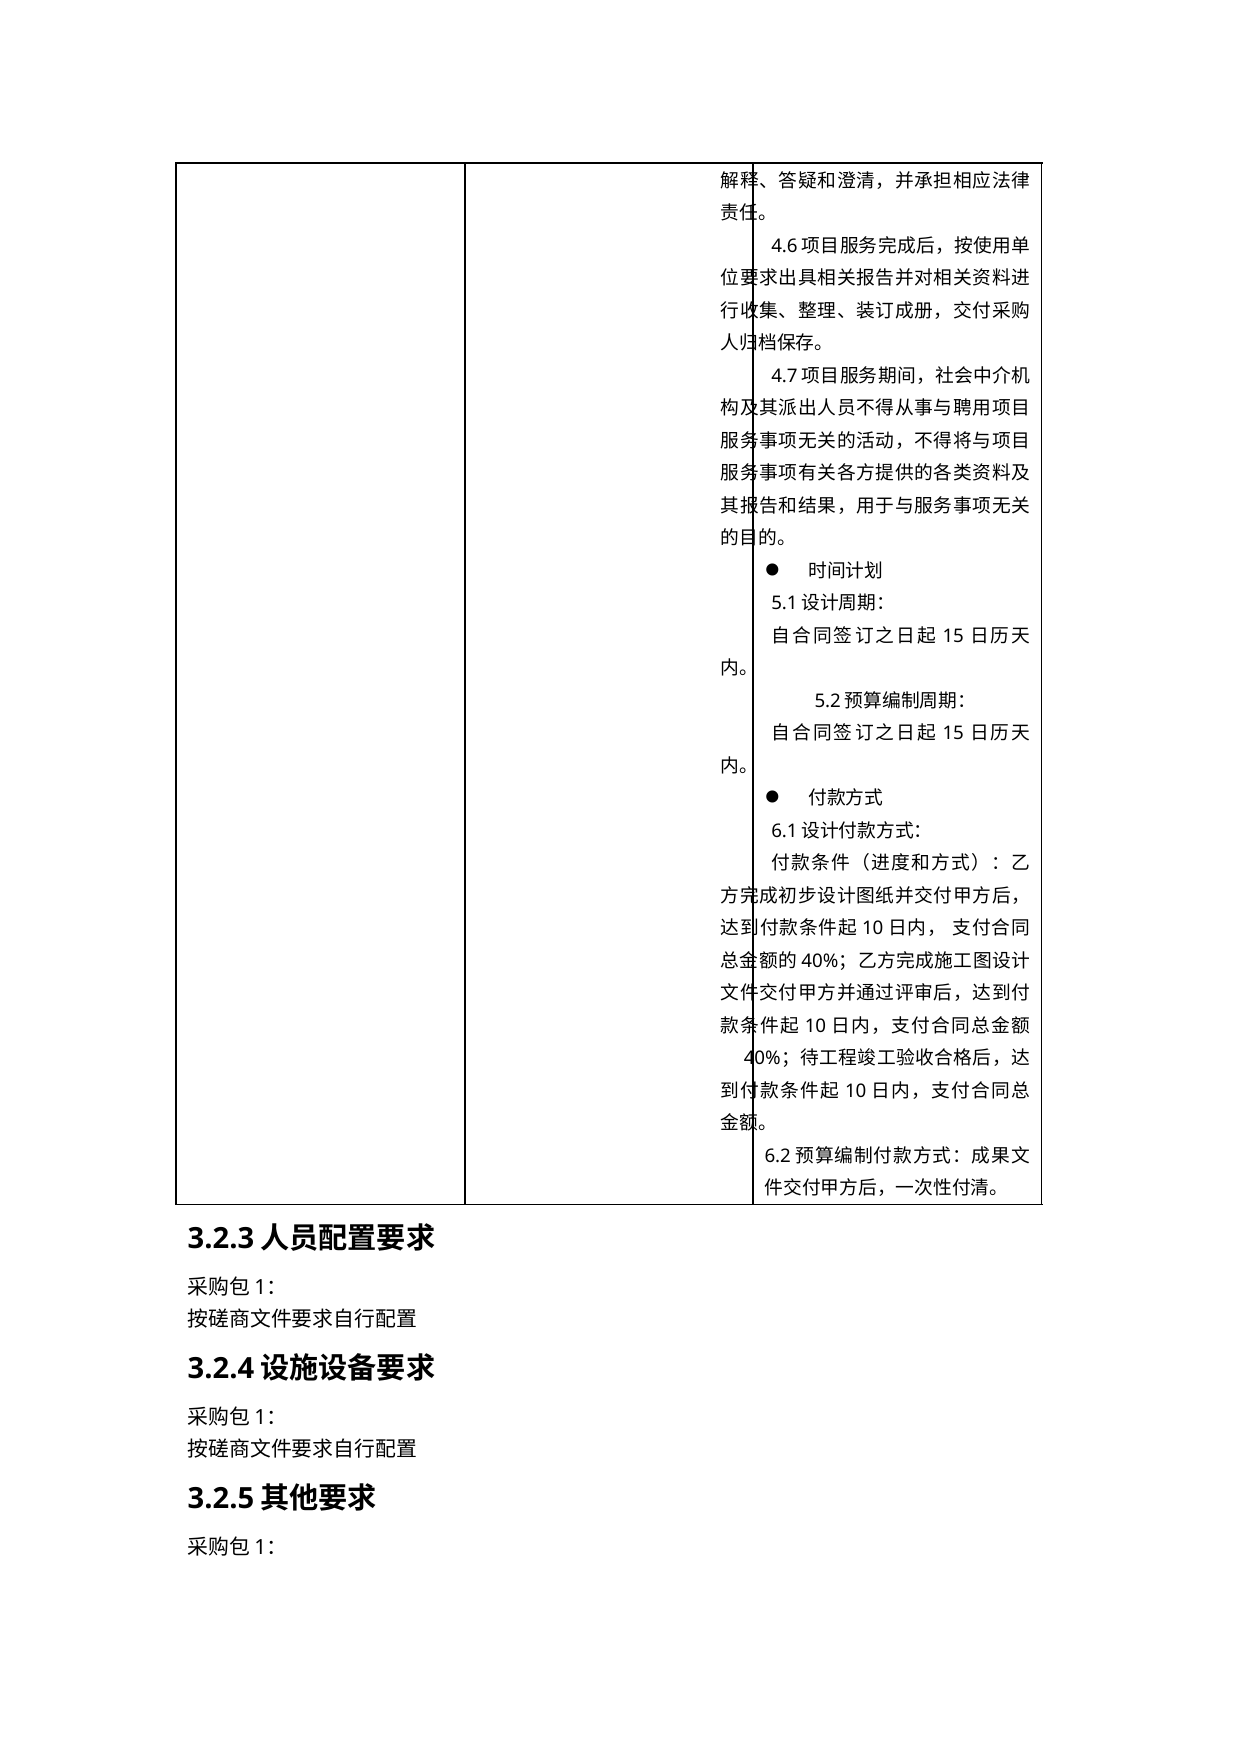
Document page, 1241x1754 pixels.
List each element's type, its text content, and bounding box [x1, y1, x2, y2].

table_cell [754, 164, 1041, 1203]
text 采购包1： [187, 1530, 1053, 1563]
text 3.2.3人员配置要求 [187, 1205, 1053, 1270]
table_cell 1 [177, 164, 464, 1203]
text 按磋商文件要求自行配置 [187, 1433, 1053, 1465]
text 按磋商文件要求自行配置 [187, 1303, 1053, 1335]
text 采购包1： [187, 1400, 1053, 1433]
text 3.2.5其他要求 [187, 1465, 1053, 1530]
text 3.2.4设施设备要求 [187, 1335, 1053, 1400]
table_cell [466, 164, 752, 1203]
text 采购包1： [187, 1270, 1053, 1303]
